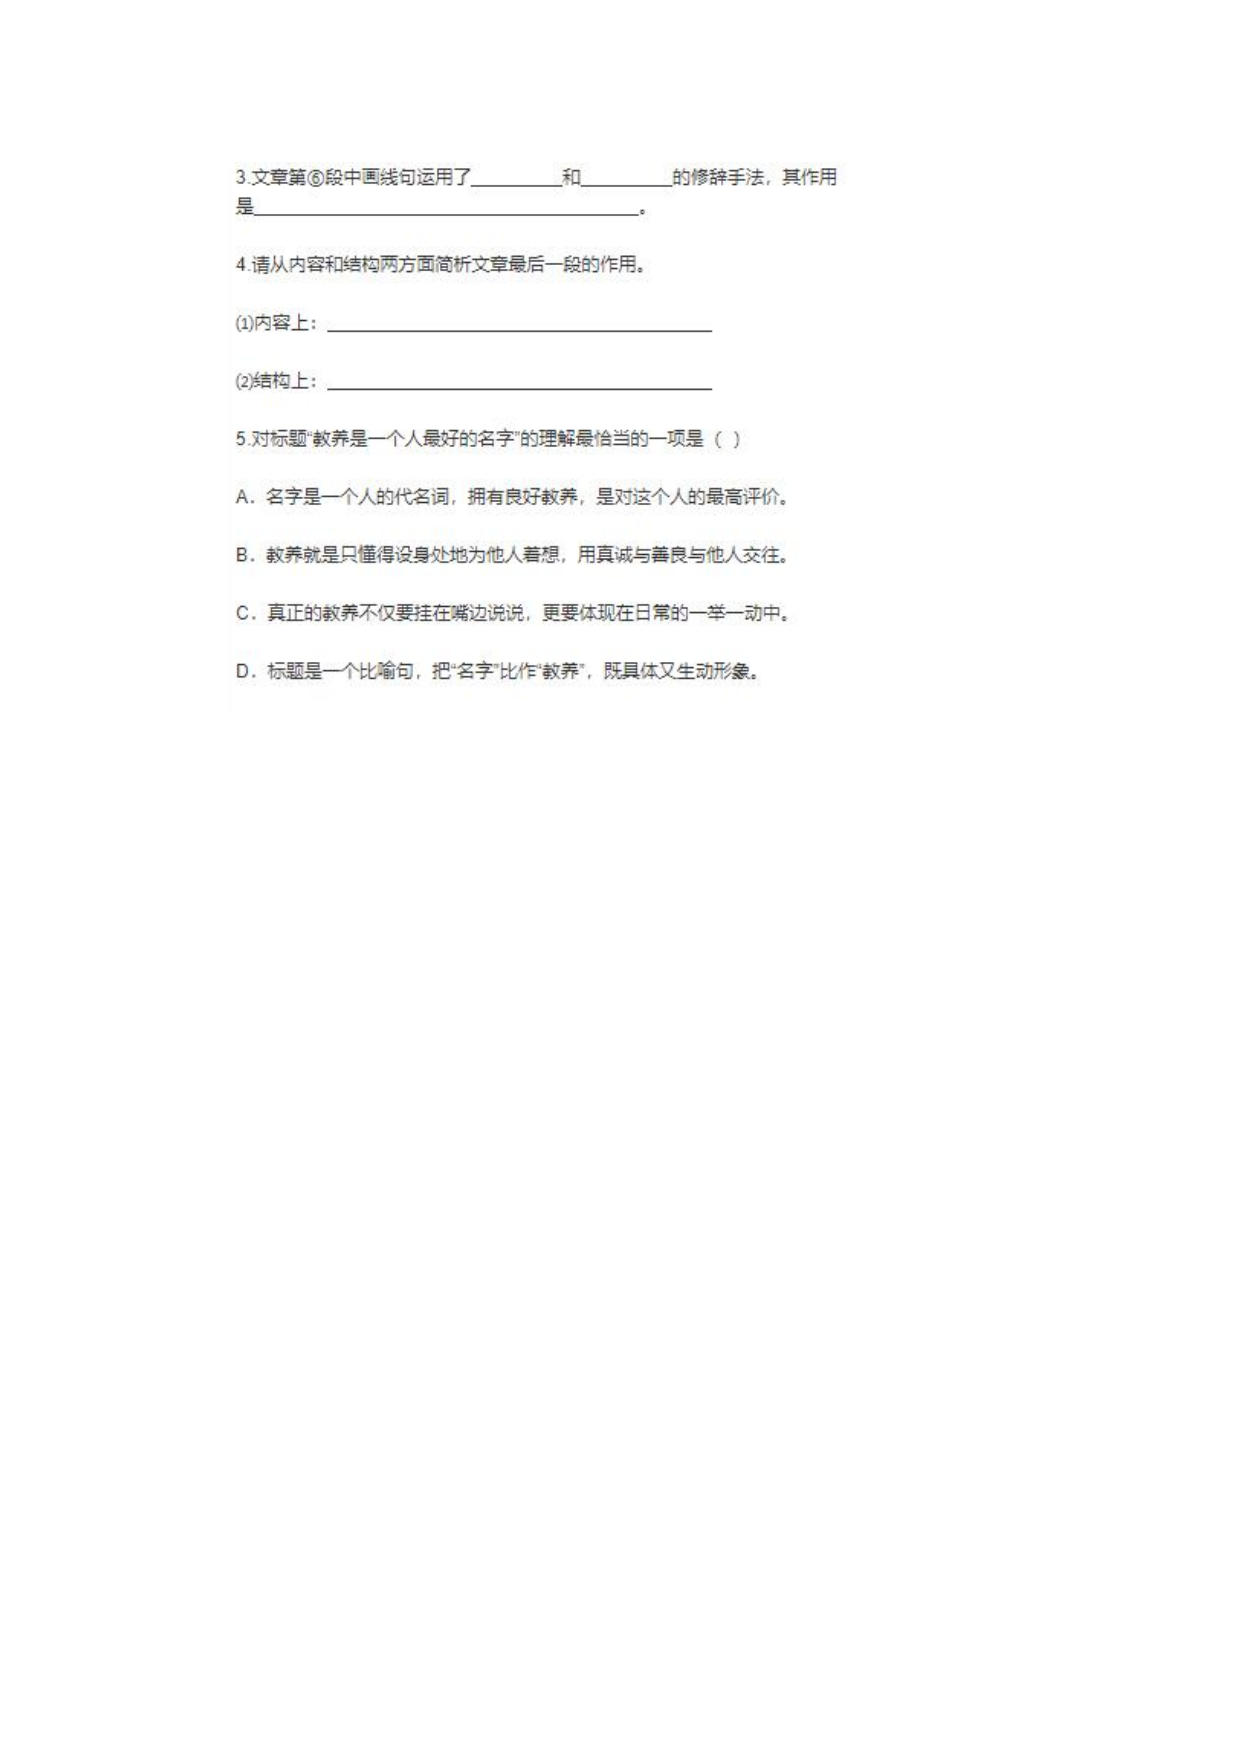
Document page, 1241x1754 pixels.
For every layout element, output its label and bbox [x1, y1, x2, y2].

picture [187, 162, 1053, 713]
